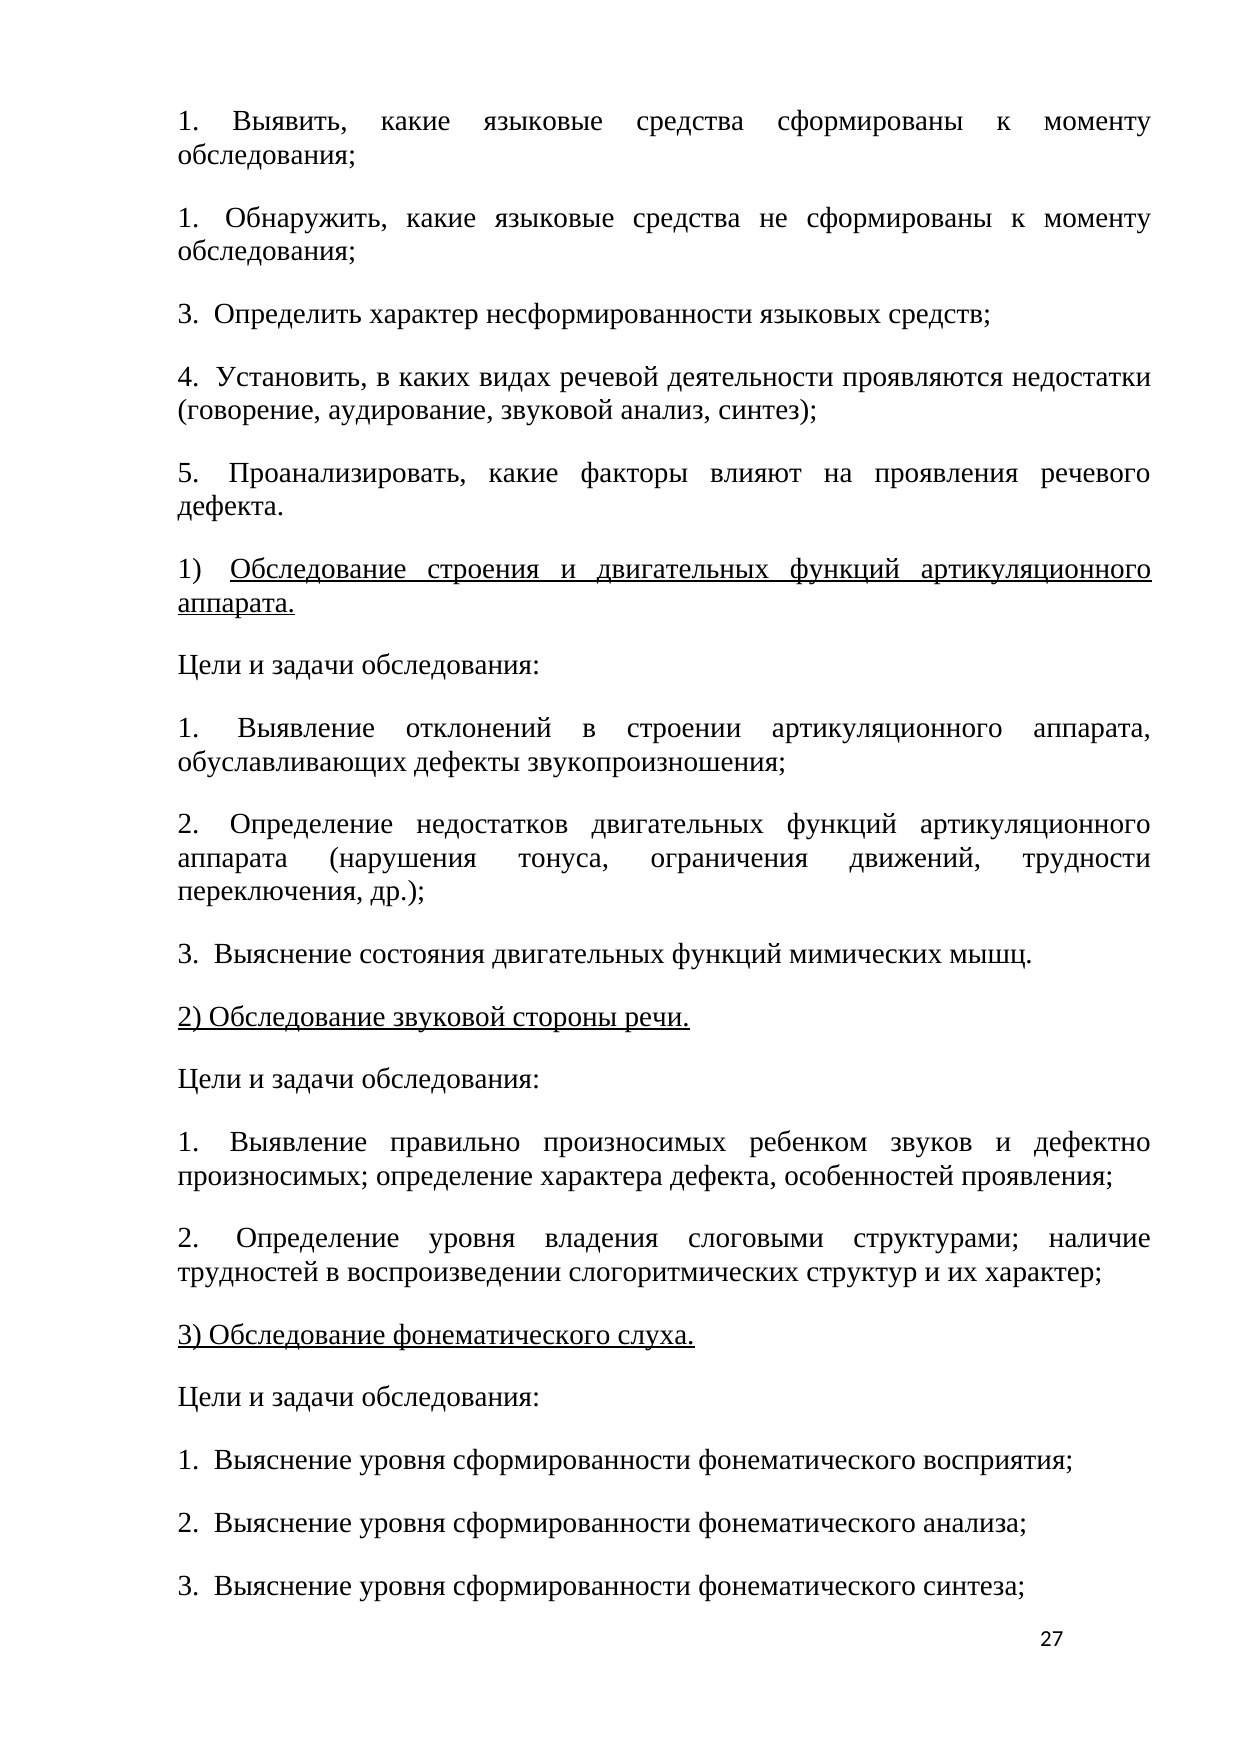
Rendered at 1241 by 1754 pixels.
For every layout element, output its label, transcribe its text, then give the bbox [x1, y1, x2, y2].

text 1. Выявление отклонений в строении артикуляционного аппарата, обуславливающих дефекты звукопроизношения; [177, 710, 1152, 777]
text 3. Выяснение состояния двигательных функций мимических мышц. [177, 936, 1152, 970]
text 4. Установить, в каких видах речевой деятельности проявляются недостатки (говорение, аудирование, звуковой анализ, синтез); [177, 359, 1152, 426]
text 3) Обследование фонематического слуха. [177, 1317, 1152, 1350]
text 2. Определение недостатков двигательных функций артикуляционного аппарата (нарушения тонуса, ограничения движений, трудности переключения, др.); [177, 806, 1152, 907]
text 2. Определение уровня владения слоговыми структурами; наличие трудностей в воспроизведении слогоритмических структур и их характер; [177, 1221, 1152, 1288]
text 3. Определить характер несформированности языковых средств; [177, 296, 1152, 329]
text 5. Проанализировать, какие факторы влияют на проявления речевого дефекта. [177, 455, 1152, 522]
text 2) Обследование звуковой стороны речи. [177, 999, 1152, 1032]
text 1. Выявить, какие языковые средства сформированы к моменту обследования; [177, 103, 1152, 171]
text 2. Выяснение уровня сформированности фонематического анализа; [177, 1505, 1152, 1538]
text 1. Обнаружить, какие языковые средства не сформированы к моменту обследования; [177, 200, 1152, 267]
text Цели и задачи обследования: [177, 1379, 1152, 1413]
text Цели и задачи обследования: [177, 647, 1152, 681]
text 1. Выяснение уровня сформированности фонематического восприятия; [177, 1442, 1152, 1476]
text Цели и задачи обследования: [177, 1062, 1152, 1095]
text 3. Выяснение уровня сформированности фонематического синтеза; [177, 1568, 1152, 1601]
text 1) Обследование строения и двигательных функций артикуляционного аппарата. [177, 551, 1152, 618]
text 1. Выявление правильно произносимых ребенком звуков и дефектно произносимых; определение характера дефекта, особенностей проявления; [177, 1124, 1152, 1191]
